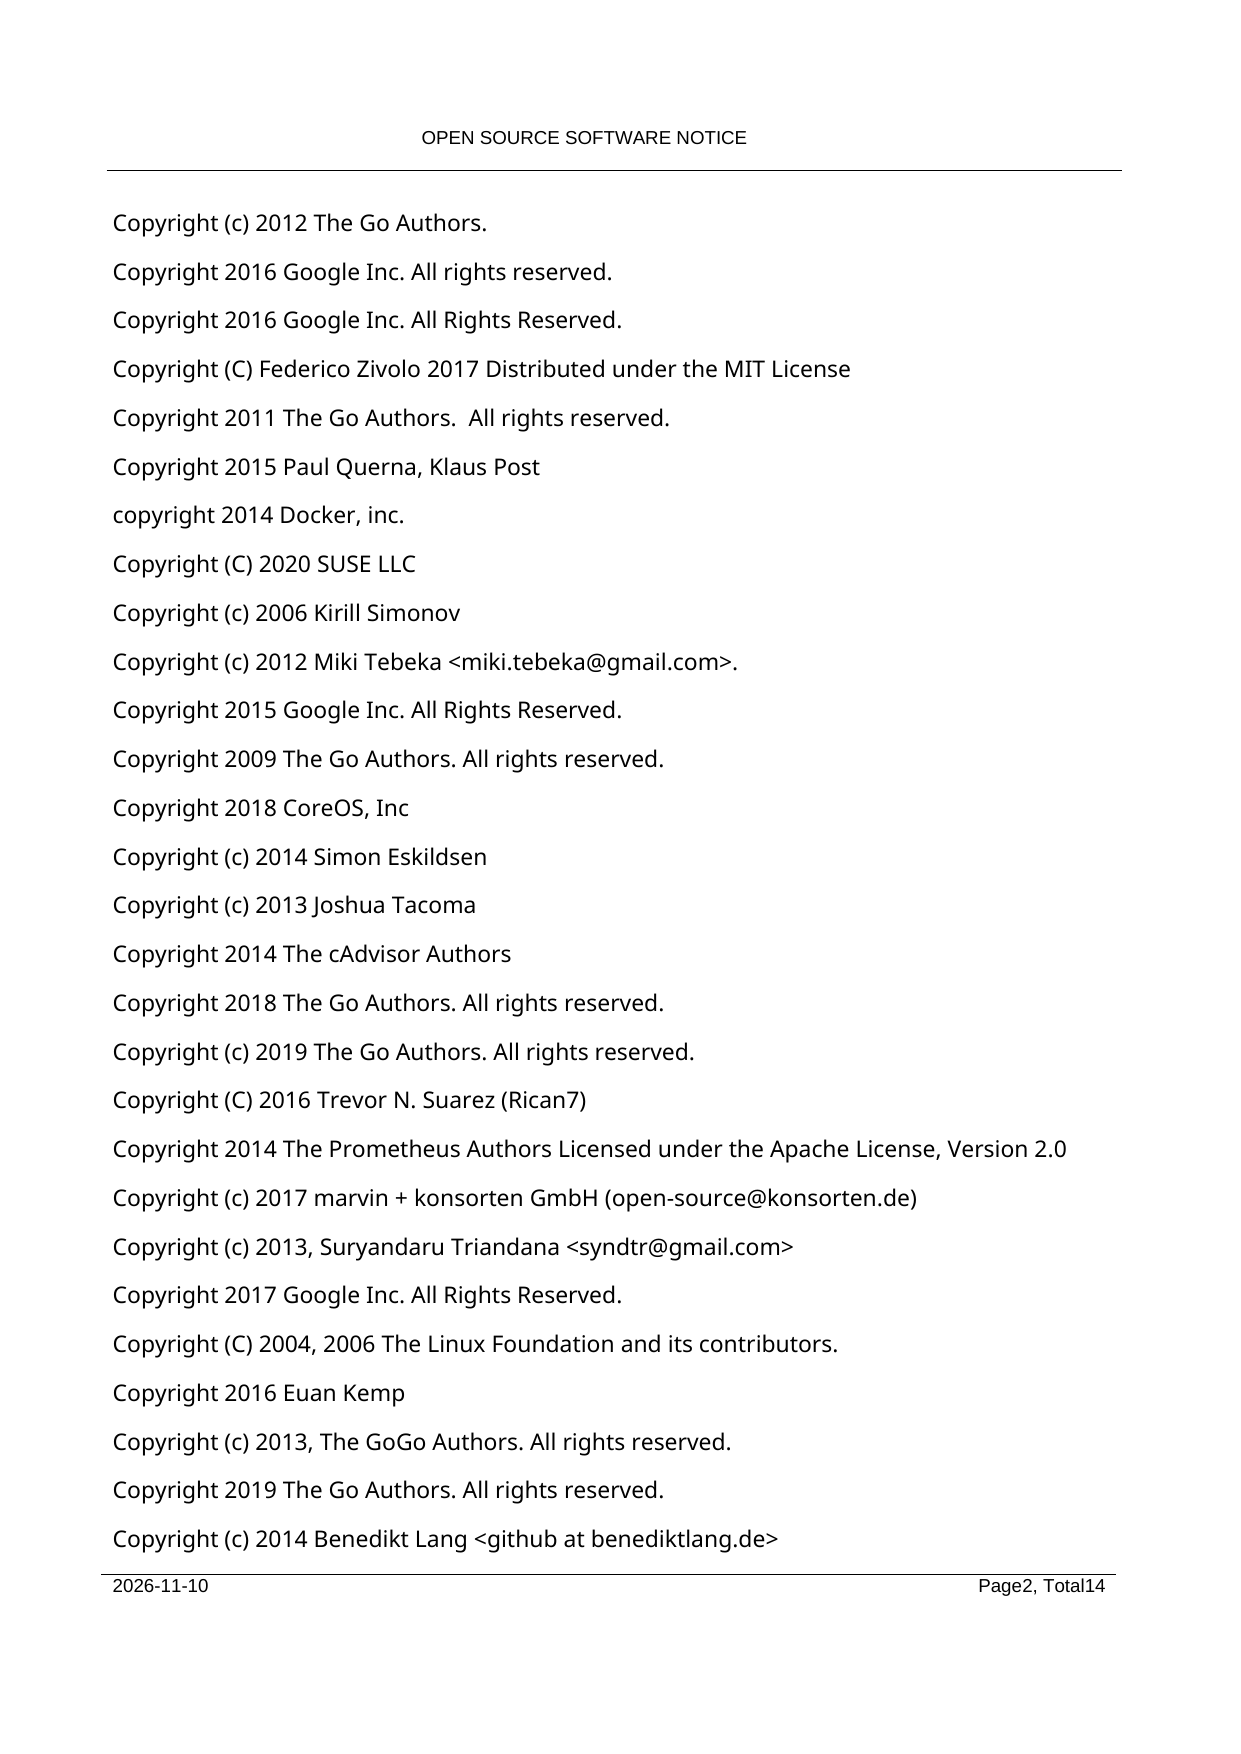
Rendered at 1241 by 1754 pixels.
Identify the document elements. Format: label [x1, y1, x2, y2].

text [112, 206, 1128, 1555]
